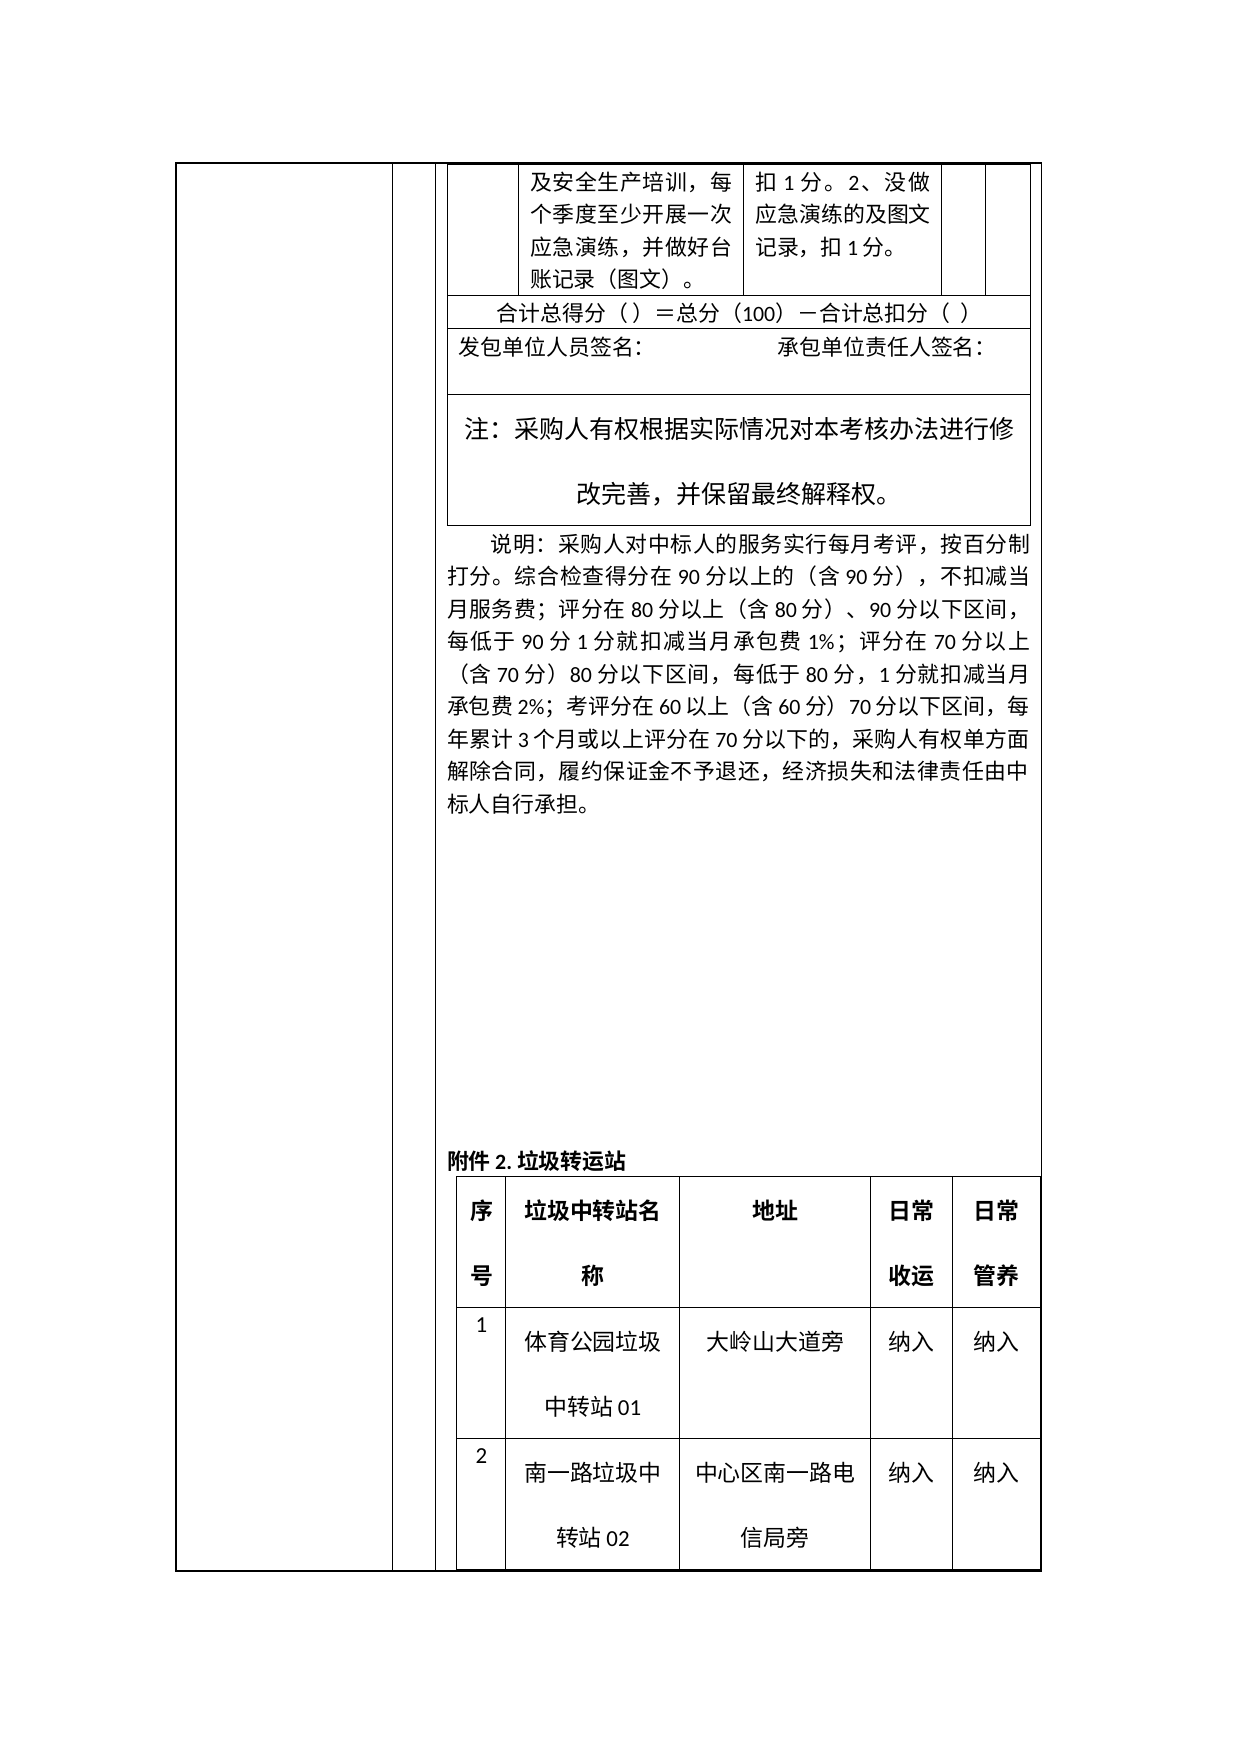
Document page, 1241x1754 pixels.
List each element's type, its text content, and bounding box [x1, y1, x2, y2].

table_cell 1 [393, 164, 435, 1570]
table_cell [177, 164, 392, 1570]
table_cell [436, 164, 1041, 1570]
